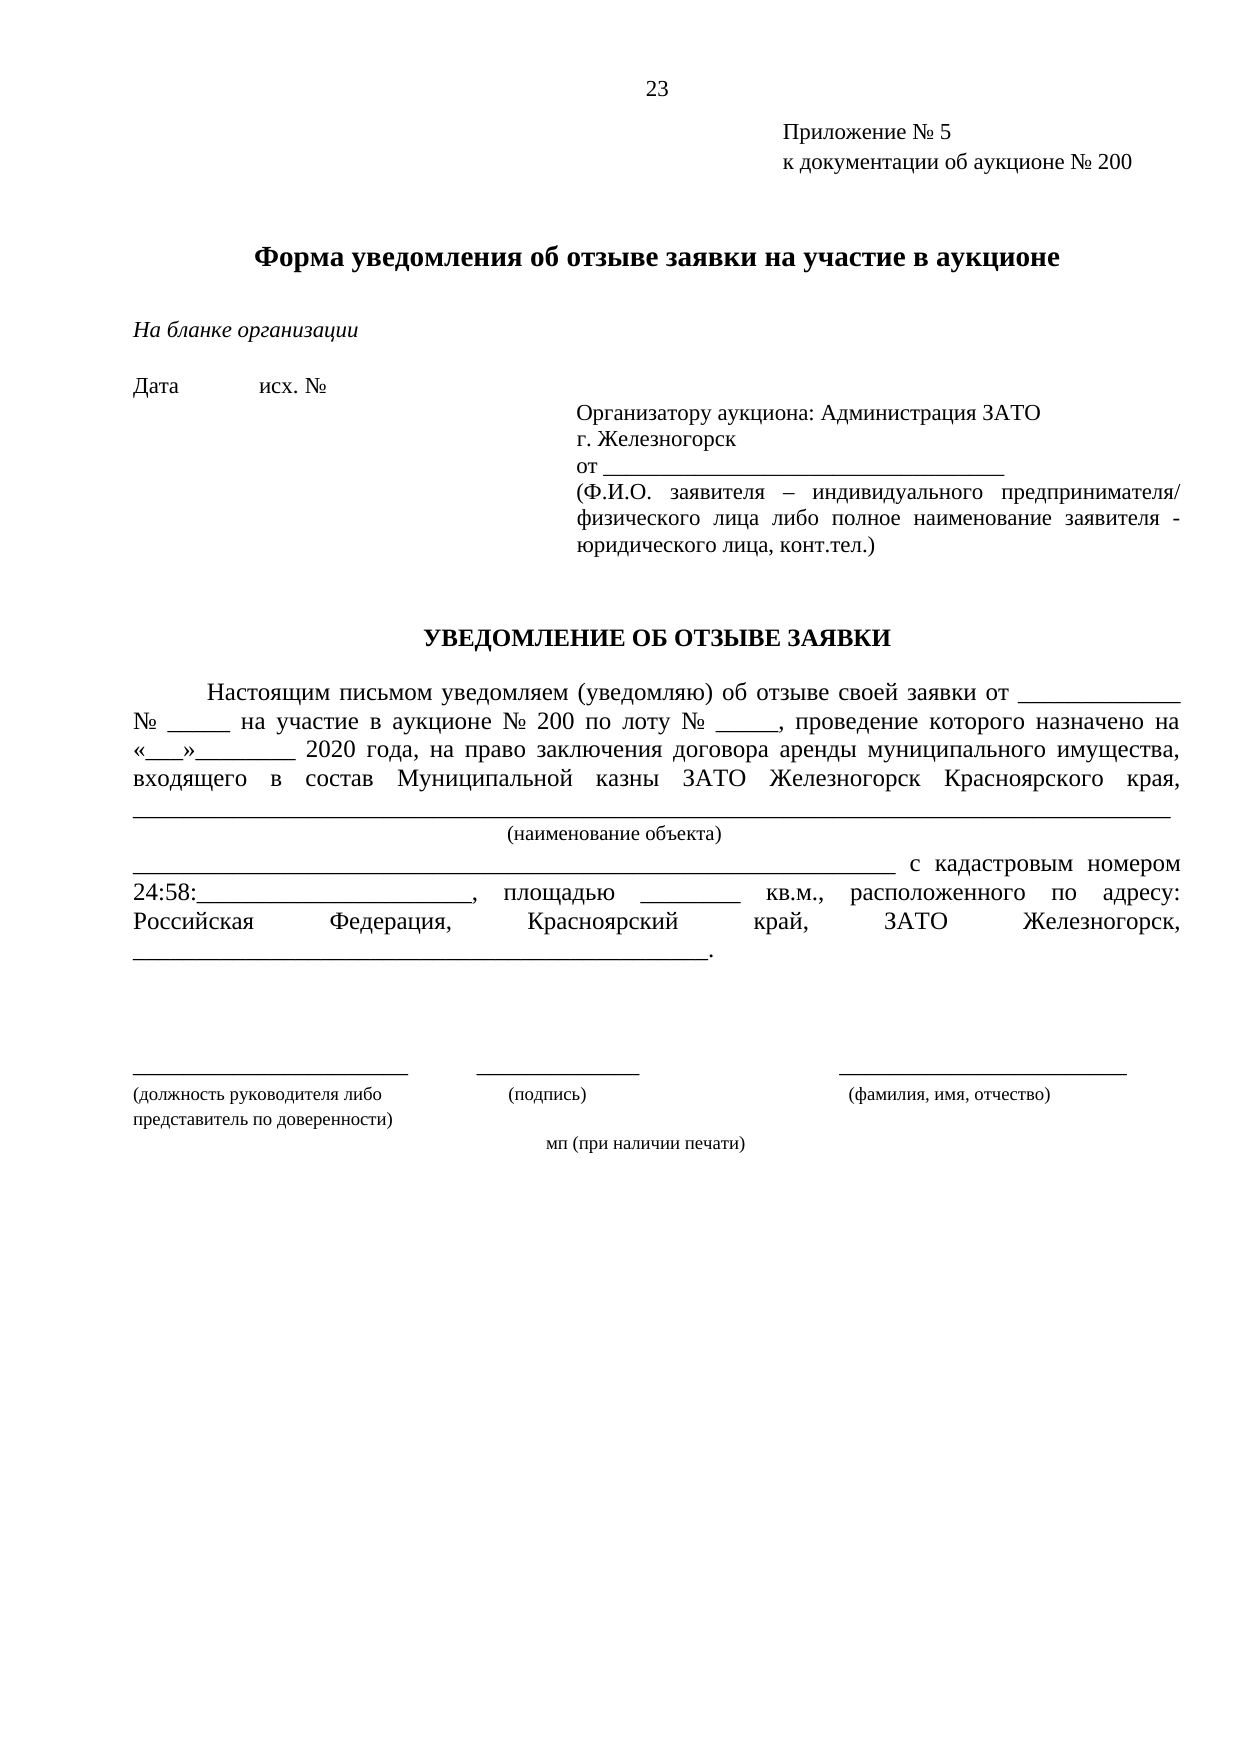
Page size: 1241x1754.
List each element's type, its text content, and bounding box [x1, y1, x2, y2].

text _____________________________________________________________ с кадастровым номером 24:58:______________________, площадью ________ кв.м., расположенного по адресу: Российская Федерация, Красноярский край, ЗАТО Железногорск, ______________________________________________. [133, 848, 1181, 963]
text от ___________________________________ [576, 452, 1181, 478]
text мп (при наличии печати) [133, 1132, 1181, 1154]
text Дата исх. № [133, 373, 1181, 399]
text УВЕДОМЛЕНИЕ ОБ ОТЗЫВЕ ЗАЯВКИ [133, 623, 1181, 652]
text (Ф.И.О. заявителя – индивидуального предпринимателя/ физического лица либо полное наименование заявителя - юридического лица, конт.тел.) [576, 478, 1181, 557]
text (наименование объекта) [428, 821, 1181, 845]
text (должность руководителя либо (подпись) (фамилия, имя, отчество) [133, 1083, 1181, 1104]
text ______________________ _____________ _______________________ [133, 1049, 1181, 1078]
text представитель по доверенности) [133, 1107, 1181, 1129]
text Приложение № 5 [133, 118, 1181, 144]
text Форма уведомления об отзыве заявки на участие в аукционе [133, 239, 1181, 272]
text к документации об аукционе № 200 [783, 148, 1181, 175]
text Организатору аукциона: Администрация ЗАТО г. Железногорск [576, 399, 1181, 452]
text На бланке организации [133, 316, 1181, 342]
text Настоящим письмом уведомляем (уведомляю) об отзыве своей заявки от _____________ № _____ на участие в аукционе № 200 по лоту № _____, проведение которого назначено на «___»________ 2020 года, на право заключения договора аренды муниципального имущества, входящего в состав Муниципальной казны ЗАТО Железногорск Красноярского края, ___________________________________________________________________________________ [133, 677, 1181, 821]
